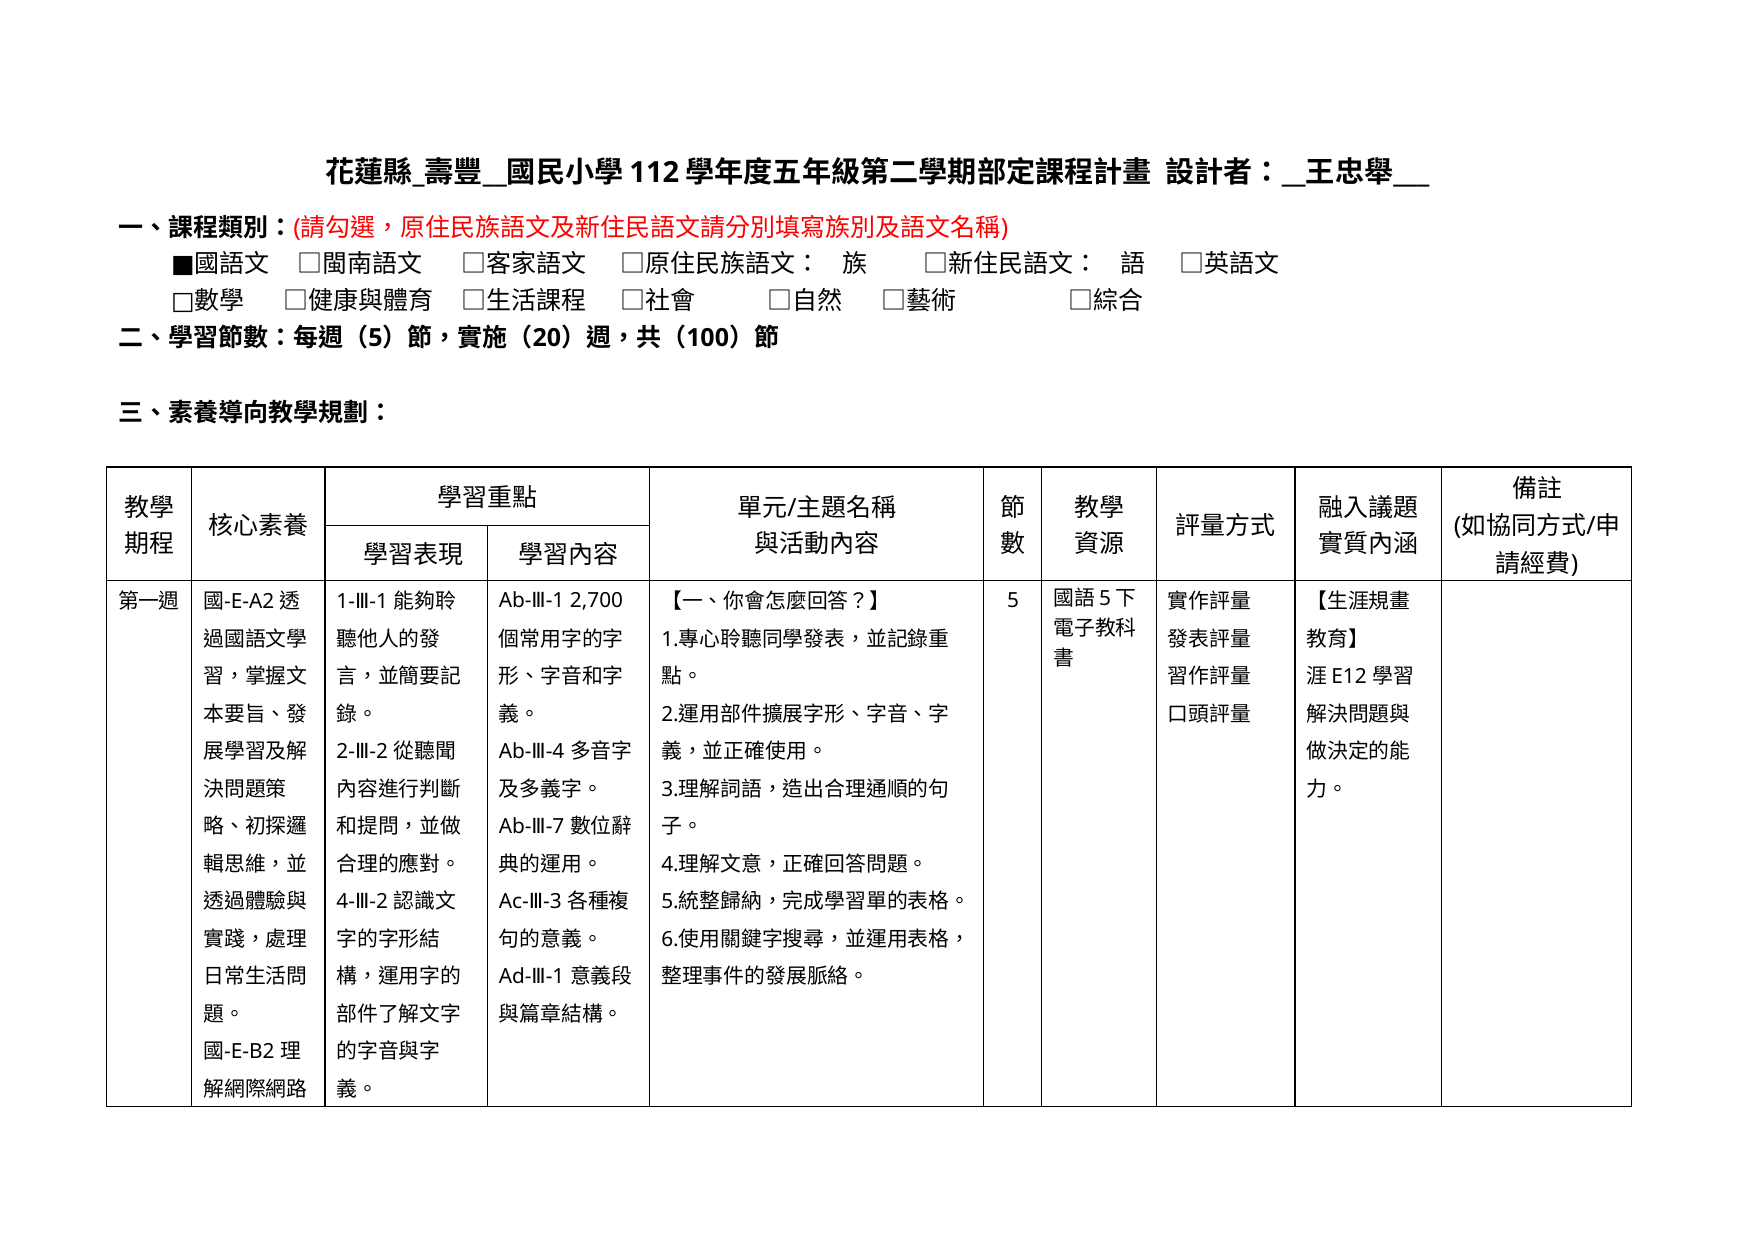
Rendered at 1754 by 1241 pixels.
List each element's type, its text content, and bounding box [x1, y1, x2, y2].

list 二、學習節數：每週（5）節，實施（20）週，共（100）節 [118, 316, 1636, 354]
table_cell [650, 581, 983, 1106]
table_header 備註 (如協同方式/申請經費) [1442, 468, 1631, 580]
table_cell 學習內容 [488, 526, 649, 580]
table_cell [1296, 581, 1441, 1106]
table_header 核心素養 [192, 468, 324, 580]
list 一、課程類別：(請勾選，原住民族語文及新住民語文請分別填寫族別及語文名稱) [118, 208, 1636, 244]
list 三、素養導向教學規劃： [118, 391, 1636, 429]
table_cell 第一週 [107, 581, 191, 1106]
table_header 教學期程 [107, 468, 191, 580]
text 花蓮縣_壽豐__國民小學112學年度五年級第二學期部定課程計畫 設計者：__王忠舉___ [118, 133, 1636, 208]
list □數學 □健康與體育 □生活課程 □社會 □自然 □藝術 □綜合 [171, 280, 1636, 316]
table_cell 學習表現 [326, 526, 487, 580]
table_cell [1442, 581, 1631, 1106]
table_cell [192, 581, 324, 1106]
list ■國語文 □閩南語文 □客家語文 □原住民族語文： 族 □新住民語文： 語 □英語文 [171, 244, 1636, 280]
table_header 教學 資源 [1042, 468, 1156, 580]
table_cell 5 [984, 581, 1041, 1106]
table_header 評量方式 [1157, 468, 1294, 580]
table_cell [326, 581, 487, 1106]
table_cell 實作評量 發表評量 習作評量 口頭評量 [1157, 581, 1294, 1106]
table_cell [488, 581, 649, 1106]
table_header 學習重點 [326, 468, 649, 524]
table_header 融入議題 實質內涵 [1296, 468, 1441, 580]
table_cell 國語5下電子教科書 [1042, 581, 1156, 1106]
table_header 單元/主題名稱 與活動內容 [650, 468, 983, 580]
table_header 節數 [984, 468, 1041, 580]
